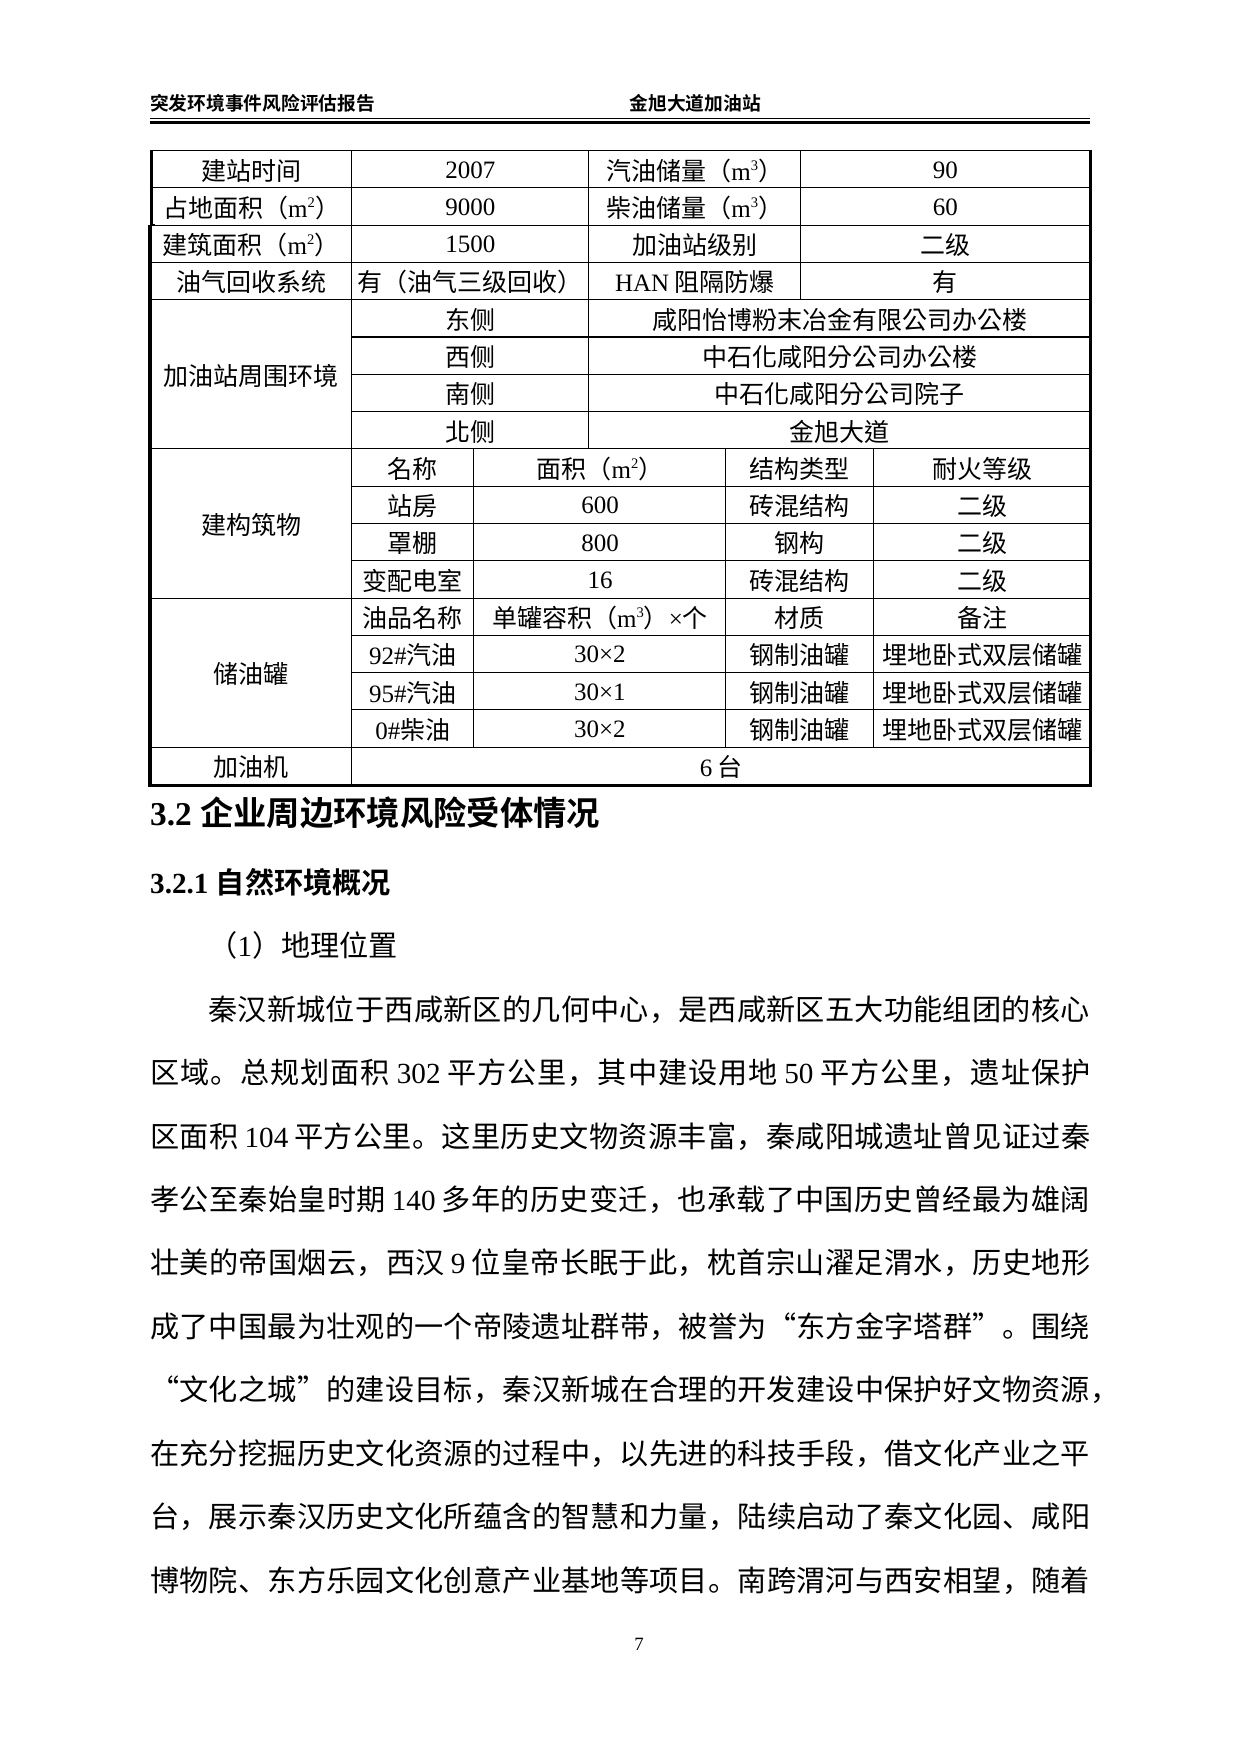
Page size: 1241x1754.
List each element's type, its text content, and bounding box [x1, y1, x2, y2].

table_cell 储油罐 [152, 599, 351, 747]
table_cell 面积（m2） [474, 449, 725, 486]
table_cell 9000 [352, 188, 588, 224]
table_cell 名称 [352, 449, 473, 486]
table_cell 2007 [352, 151, 588, 187]
subtitle 3.2 企业周边环境风险受体情况 [150, 787, 1090, 835]
table_cell 建站时间 [153, 151, 351, 187]
table_cell 钢制油罐 [726, 636, 873, 672]
table_cell 600 [474, 487, 725, 523]
table_cell 90 [801, 151, 1089, 187]
table_cell 30×2 [474, 636, 725, 672]
table_cell 埋地卧式双层储罐 [874, 710, 1089, 747]
table_cell 单罐容积（m3）×个 [474, 599, 725, 635]
table_cell 加油机 [152, 748, 351, 784]
table_cell 二级 [874, 524, 1089, 560]
table_cell 中石化咸阳分公司办公楼 [589, 338, 1089, 374]
table_cell 柴油储量（m3） [589, 188, 800, 224]
text （1）地理位置 [150, 923, 1090, 965]
table_cell 建构筑物 [152, 449, 351, 597]
table_cell 二级 [874, 561, 1089, 597]
table_cell 油品名称 [352, 599, 473, 635]
table_cell 30×2 [474, 710, 725, 747]
table_cell 30×1 [474, 673, 725, 709]
table_cell 6台 [352, 748, 1089, 784]
table_cell 加油站周围环境 [152, 300, 351, 448]
table_cell HAN阻隔防爆 [589, 263, 800, 299]
table_cell 加油站级别 [589, 226, 800, 262]
table_cell 16 [474, 561, 725, 597]
table_cell 二级 [801, 226, 1089, 262]
table_cell 中石化咸阳分公司院子 [589, 375, 1089, 411]
table_cell 建筑面积（m2） [152, 226, 351, 262]
table_cell 1500 [352, 226, 588, 262]
subtitle 3.2.1 自然环境概况 [150, 859, 1090, 902]
table_cell 800 [474, 524, 725, 560]
table_cell 结构类型 [726, 449, 873, 486]
table_cell 耐火等级 [874, 449, 1089, 486]
table_cell 油气回收系统 [152, 263, 351, 299]
table_cell 罩棚 [352, 524, 473, 560]
table_cell 材质 [726, 599, 873, 635]
table_cell 92#汽油 [352, 636, 473, 672]
table_cell 占地面积（m2） [153, 188, 351, 224]
table_cell 东侧 [352, 300, 588, 336]
table_cell 西侧 [352, 338, 588, 374]
table_cell 南侧 [352, 375, 588, 411]
table_cell 有（油气三级回收） [352, 263, 588, 299]
table_cell 埋地卧式双层储罐 [874, 636, 1089, 672]
table_cell 60 [801, 188, 1089, 224]
table_cell 钢构 [726, 524, 873, 560]
table_cell 钢制油罐 [726, 673, 873, 709]
table_cell 站房 [352, 487, 473, 523]
table_cell 北侧 [352, 412, 588, 448]
table_cell 砖混结构 [726, 487, 873, 523]
table_cell 有 [801, 263, 1089, 299]
table_cell 咸阳怡博粉末冶金有限公司办公楼 [589, 300, 1089, 336]
table_cell 埋地卧式双层储罐 [874, 673, 1089, 709]
table_cell 变配电室 [352, 561, 473, 597]
table_cell 汽油储量（m3） [589, 151, 800, 187]
table_cell 备注 [874, 599, 1089, 635]
table_cell 砖混结构 [726, 561, 873, 597]
table_cell 钢制油罐 [726, 710, 873, 747]
table_cell 金旭大道 [589, 412, 1089, 448]
table_cell 95#汽油 [352, 673, 473, 709]
table_cell 二级 [874, 487, 1089, 523]
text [150, 986, 1090, 1599]
table_cell 0#柴油 [352, 710, 473, 747]
